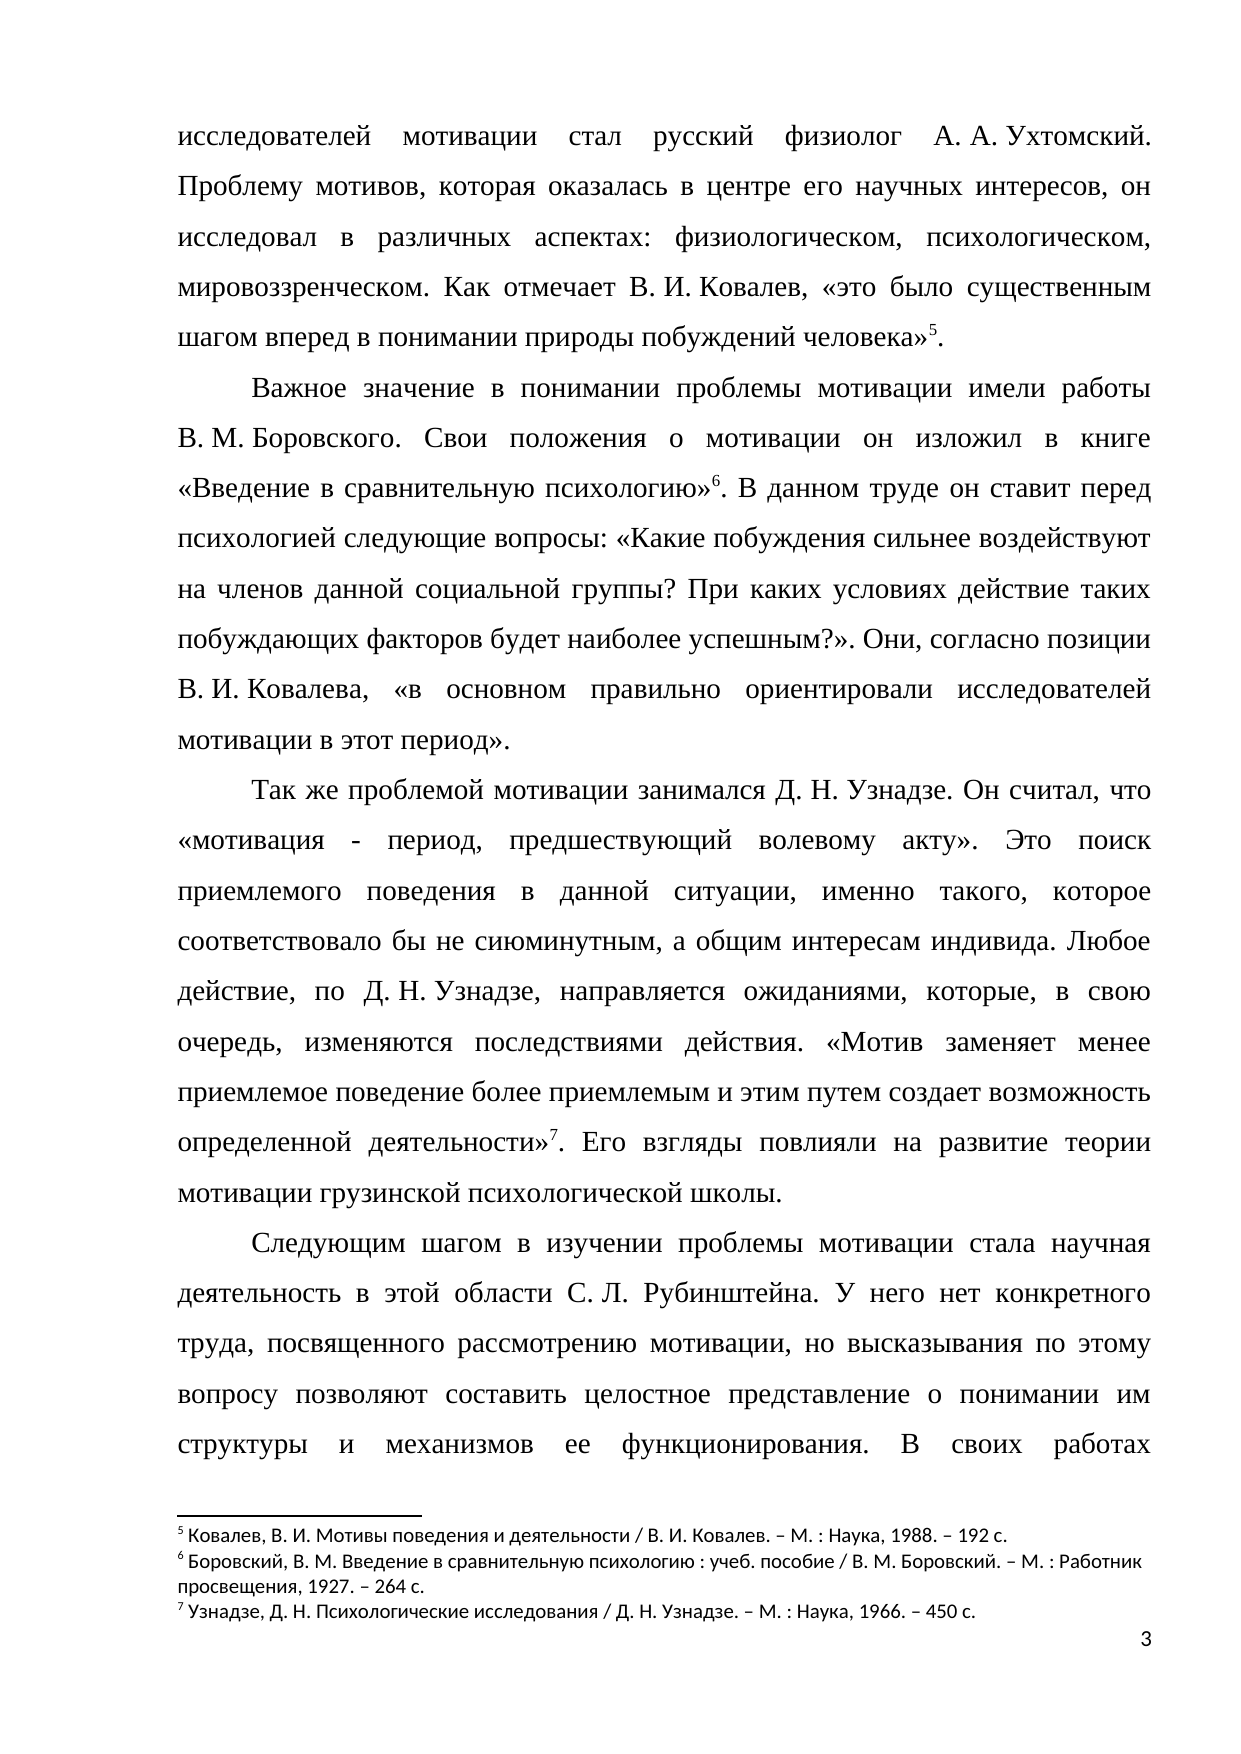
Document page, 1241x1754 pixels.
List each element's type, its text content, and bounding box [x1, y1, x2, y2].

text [177, 1225, 1152, 1460]
text Важное значение в понимании проблемы мотивации имели работы В. М. Боровского. Свои положения о мотивации он изложил в книге «Введение в сравнительную психологию». В данном труде он ставит перед психологией следующие вопросы: «Какие побуждения сильнее воздействуют на членов данной социальной группы? При каких условиях действие таких побуждающих факторов будет наиболее успешным?». Они, согласно позиции В. И. Ковалева, «в основном правильно ориентировали исследователей мотивации в этот период». [177, 370, 1152, 755]
text Так же проблемой мотивации занимался Д. Н. Узнадзе. Он считал, что «мотивация - период, предшествующий волевому акту». Это поиск приемлемого поведения в данной ситуации, именно такого, которое соответствовало бы не сиюминутным, а общим интересам индивида. Любое действие, по Д. Н. Узнадзе, направляется ожиданиями, которые, в свою очередь, изменяются последствиями действия. «Мотив заменяет менее приемлемое поведение более приемлемым и этим путем создает возможность определенной деятельности». Его взгляды повлияли на развитие теории мотивации грузинской психологической школы. [177, 772, 1152, 1208]
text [177, 118, 1152, 353]
